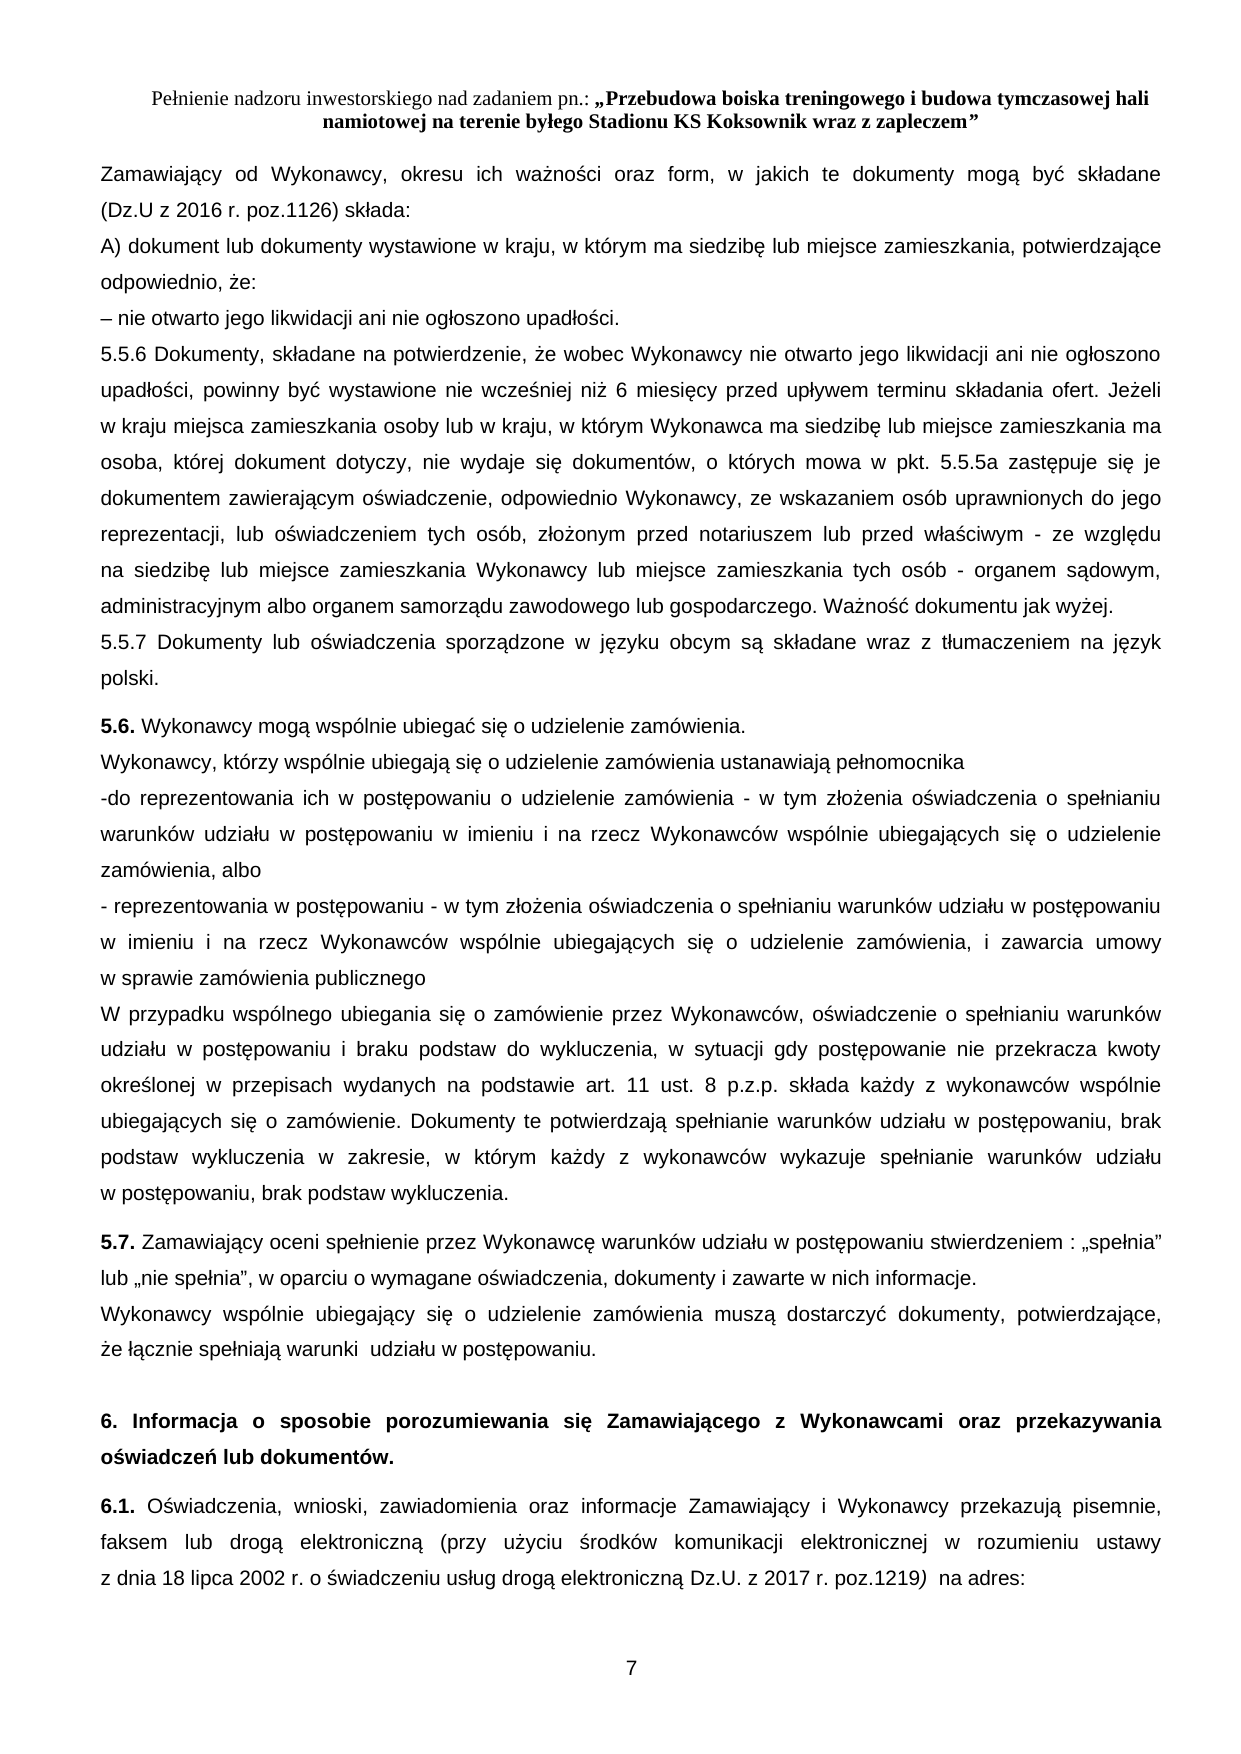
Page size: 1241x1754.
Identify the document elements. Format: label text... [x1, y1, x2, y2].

text W przypadku wspólnego ubiegania się o zamówienie przez Wykonawców, oświadczenie o spełnianiu warunków udziału w postępowaniu i braku podstaw do wykluczenia, w sytuacji gdy postępowanie nie przekracza kwoty określonej w przepisach wydanych na podstawie art. 11 ust. 8 p.z.p. składa każdy z wykonawców wspólnie ubiegających się o zamówienie. Dokumenty te potwierdzają spełnianie warunków udziału w postępowaniu, brak podstaw wykluczenia w zakresie, w którym każdy z wykonawców wykazuje spełnianie warunków udziału w postępowaniu, brak podstaw wykluczenia. [100, 1001, 1162, 1205]
text 5.6. Wykonawcy mogą wspólnie ubiegać się o udzielenie zamówienia. [100, 714, 1162, 738]
text 5.5.6 Dokumenty, składane na potwierdzenie, że wobec Wykonawcy nie otwarto jego likwidacji ani nie ogłoszono upadłości, powinny być wystawione nie wcześniej niż 6 miesięcy przed upływem terminu składania ofert. Jeżeli w kraju miejsca zamieszkania osoby lub w kraju, w którym Wykonawca ma siedzibę lub miejsce zamieszkania ma osoba, której dokument dotyczy, nie wydaje się dokumentów, o których mowa w pkt. 5.5.5a zastępuje się je dokumentem zawierającym oświadczenie, odpowiednio Wykonawcy, ze wskazaniem osób uprawnionych do jego reprezentacji, lub oświadczeniem tych osób, złożonym przed notariuszem lub przed właściwym - ze względu na siedzibę lub miejsce zamieszkania Wykonawcy lub miejsce zamieszkania tych osób - organem sądowym, administracyjnym albo organem samorządu zawodowego lub gospodarczego. Ważność dokumentu jak wyżej. [100, 342, 1162, 617]
text - reprezentowania w postępowaniu - w tym złożenia oświadczenia o spełnianiu warunków udziału w postępowaniu w imieniu i na rzecz Wykonawców wspólnie ubiegających się o udzielenie zamówienia, i zawarcia umowy w sprawie zamówienia publicznego [100, 893, 1162, 989]
text – nie otwarto jego likwidacji ani nie ogłoszono upadłości. [100, 306, 1162, 330]
text 6. Informacja o sposobie porozumiewania się Zamawiającego z Wykonawcami oraz przekazywania oświadczeń lub dokumentów. [100, 1409, 1162, 1469]
text 5.7. Zamawiający oceni spełnienie przez Wykonawcę warunków udziału w postępowaniu stwierdzeniem : „spełnia” lub „nie spełnia”, w oparciu o wymagane oświadczenia, dokumenty i zawarte w nich informacje. [100, 1229, 1162, 1289]
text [100, 162, 1162, 222]
text A) dokument lub dokumenty wystawione w kraju, w którym ma siedzibę lub miejsce zamieszkania, potwierdzające odpowiednio, że: [100, 234, 1162, 294]
text Wykonawcy wspólnie ubiegający się o udzielenie zamówienia muszą dostarczyć dokumenty, potwierdzające, że łącznie spełniają warunki udziału w postępowaniu. [100, 1301, 1162, 1361]
text -do reprezentowania ich w postępowaniu o udzielenie zamówienia - w tym złożenia oświadczenia o spełnianiu warunków udziału w postępowaniu w imieniu i na rzecz Wykonawców wspólnie ubiegających się o udzielenie zamówienia, albo [100, 786, 1162, 882]
text 6.1. Oświadczenia, wnioski, zawiadomienia oraz informacje Zamawiający i Wykonawcy przekazują pisemnie, faksem lub drogą elektroniczną (przy użyciu środków komunikacji elektronicznej w rozumieniu ustawy z dnia 18 lipca 2002 r. o świadczeniu usług drogą elektroniczną Dz.U. z 2017 r. poz.1219) na adres: [100, 1493, 1162, 1589]
text Wykonawcy, którzy wspólnie ubiegają się o udzielenie zamówienia ustanawiają pełnomocnika [100, 750, 1162, 774]
text 5.5.7 Dokumenty lub oświadczenia sporządzone w języku obcym są składane wraz z tłumaczeniem na język polski. [100, 629, 1162, 689]
